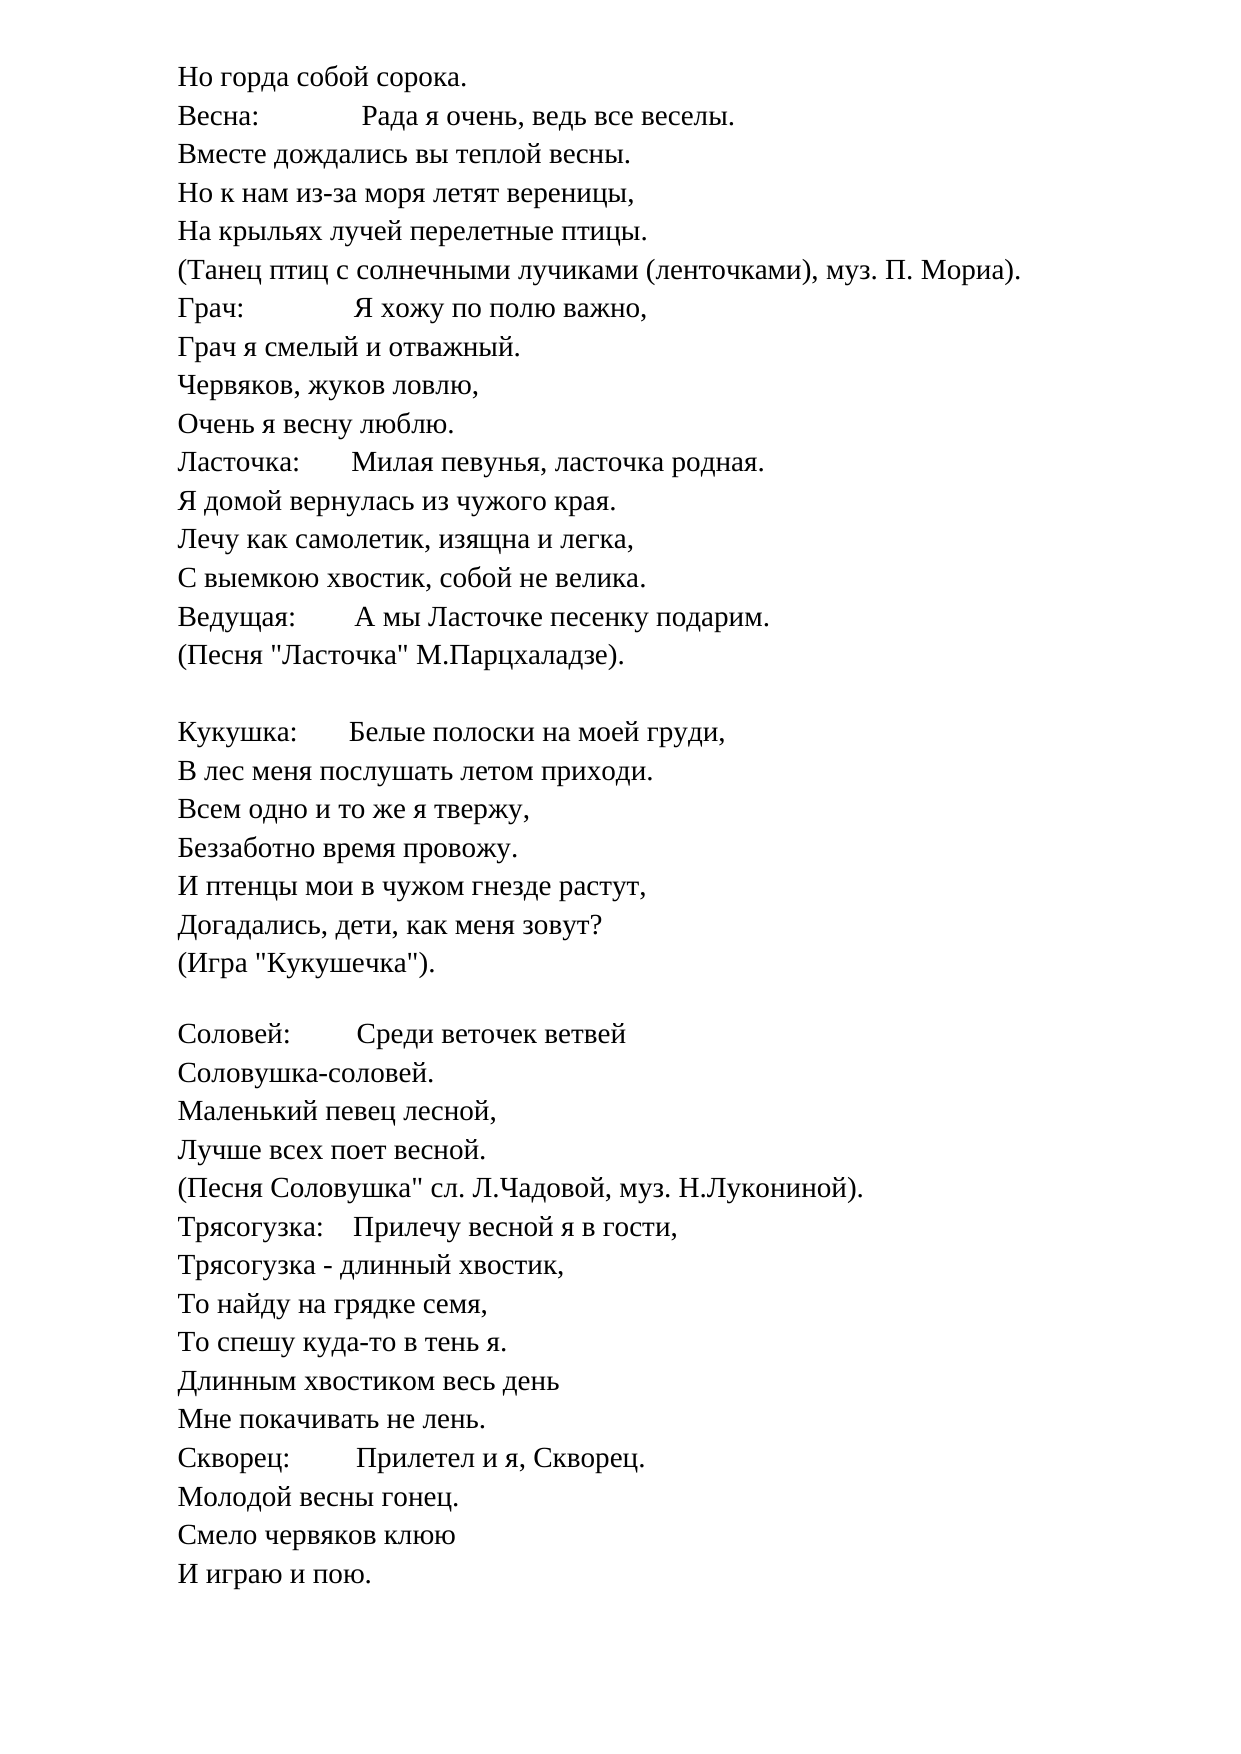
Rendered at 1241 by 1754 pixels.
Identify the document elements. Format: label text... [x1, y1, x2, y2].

text То спешу куда-то в тень я. [177, 1324, 1152, 1358]
text Кукушка: Белые полоски на моей груди, [177, 714, 1152, 748]
text Но горда собой сорока. [177, 59, 1152, 93]
text Червяков, жуков ловлю, [177, 367, 1152, 401]
text И птенцы мои в чужом гнезде растут, [177, 868, 1152, 902]
text Длинным хвостиком весь день [177, 1363, 1152, 1397]
text Всем одно и то же я твержу, [177, 791, 1152, 825]
text И играю и пою. [177, 1556, 1152, 1589]
text Лучше всех поет весной. [177, 1132, 1152, 1165]
text Но к нам из-за моря летят вереницы, [177, 175, 1152, 208]
text Маленький певец лесной, [177, 1093, 1152, 1127]
text Ласточка: Милая певунья, ласточка родная. [177, 444, 1152, 478]
text На крыльях лучей перелетные птицы. [177, 213, 1152, 247]
text Соловей: Среди веточек ветвей [177, 1016, 1152, 1050]
text Скворец: Прилетел и я, Скворец. [177, 1440, 1152, 1474]
text Вместе дождались вы теплой весны. [177, 136, 1152, 170]
text Грач: Я хожу по полю важно, [177, 290, 1152, 324]
text Ведущая: А мы Ласточке песенку подарим. [177, 599, 1152, 632]
text (Танец птиц с солнечными лучиками (ленточками), муз. П. Мориа). [177, 252, 1152, 285]
text То найду на грядке семя, [177, 1286, 1152, 1319]
text Грач я смелый и отважный. [177, 329, 1152, 362]
text Трясогузка: Прилечу весной я в гости, [177, 1209, 1152, 1242]
text Я домой вернулась из чужого края. [177, 483, 1152, 517]
text Лечу как самолетик, изящна и легка, [177, 522, 1152, 555]
text Трясогузка - длинный хвостик, [177, 1247, 1152, 1281]
text (Игра "Кукушечка"). [177, 946, 1152, 979]
text С выемкою хвостик, собой не велика. [177, 560, 1152, 594]
text В лес меня послушать летом приходи. [177, 753, 1152, 786]
text Беззаботно время провожу. [177, 830, 1152, 863]
text Весна: Рада я очень, ведь все веселы. [177, 98, 1152, 131]
text Догадались, дети, как меня зовут? [177, 907, 1152, 941]
text Молодой весны гонец. [177, 1479, 1152, 1512]
text (Песня Соловушка" сл. Л.Чадовой, муз. Н.Лукониной). [177, 1170, 1152, 1204]
text Смело червяков клюю [177, 1517, 1152, 1551]
text Очень я весну люблю. [177, 406, 1152, 439]
text (Песня "Ласточка" М.Парцхаладзе). [177, 637, 1152, 671]
text Мне покачивать не лень. [177, 1402, 1152, 1435]
text Соловушка-соловей. [177, 1055, 1152, 1088]
